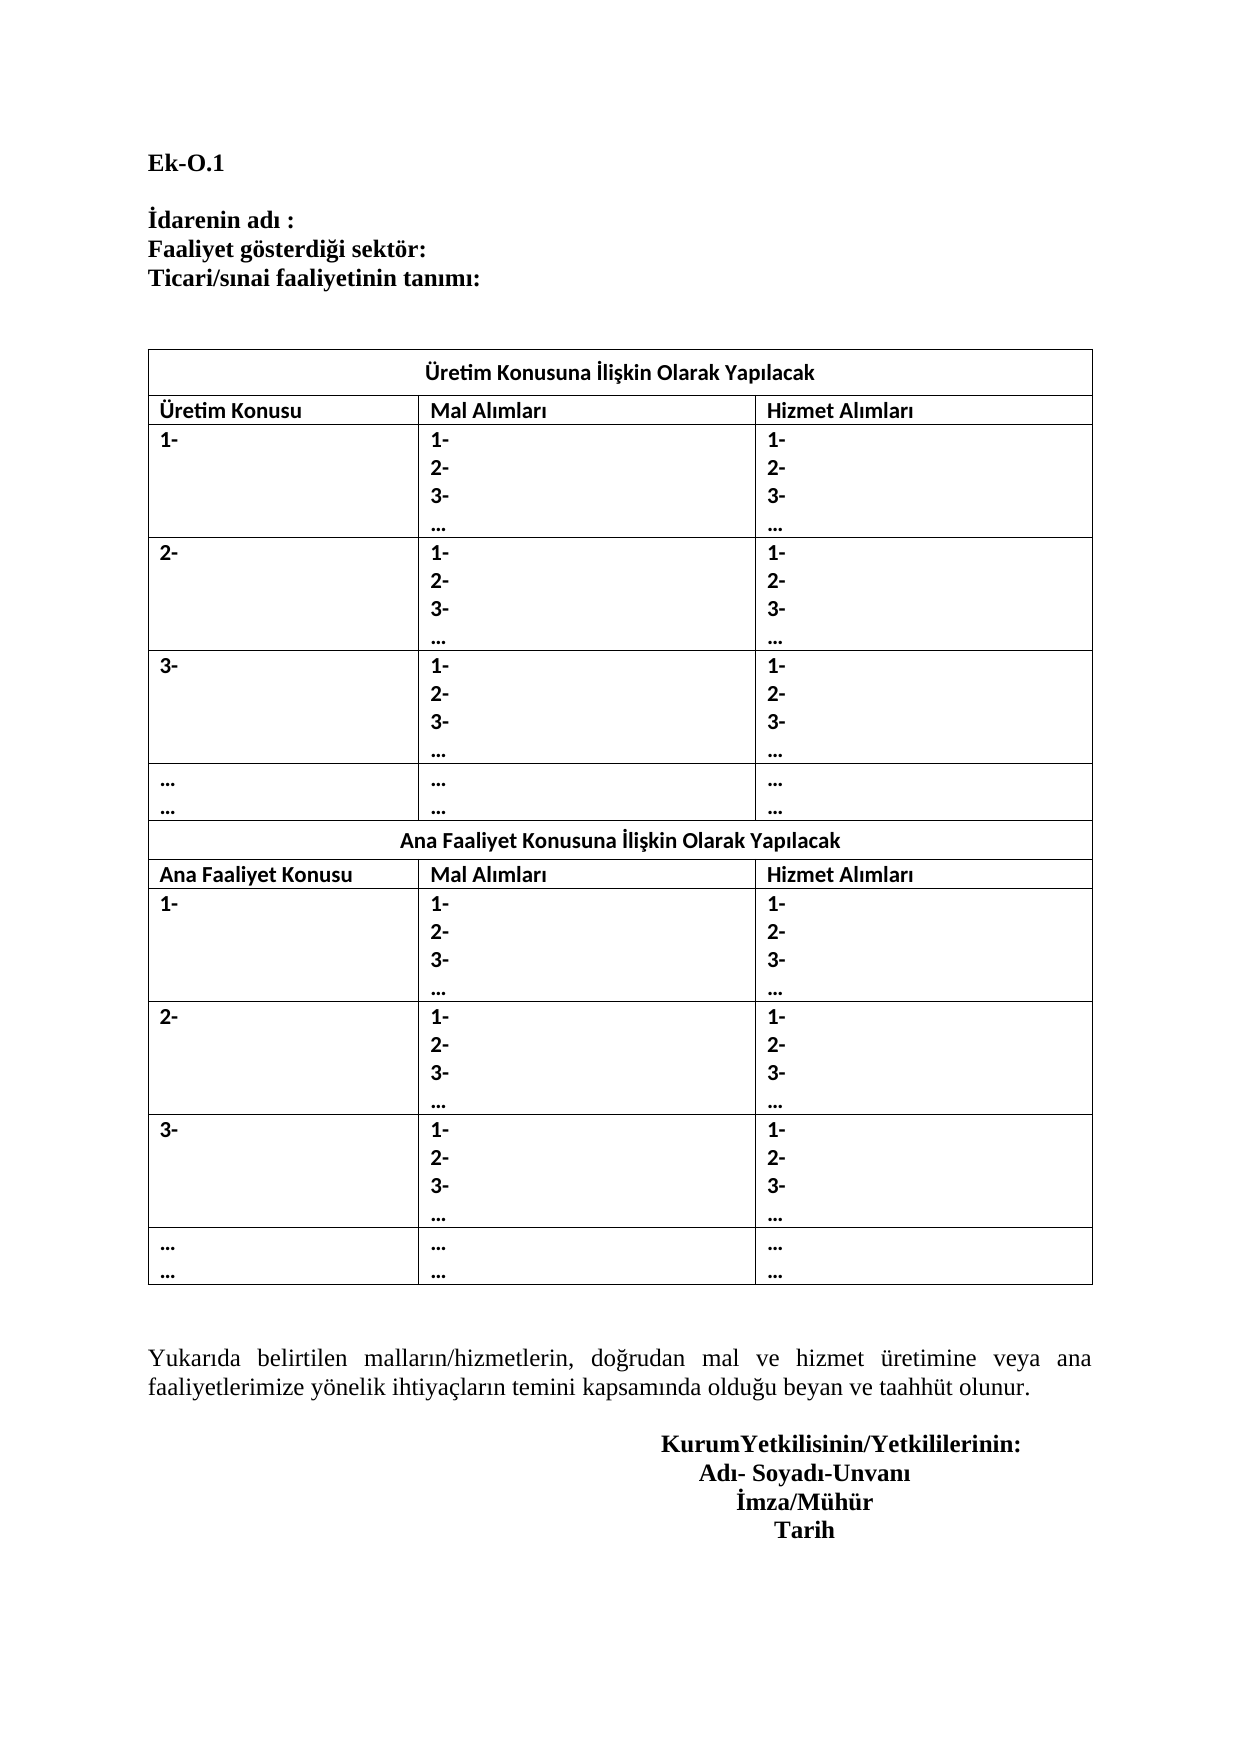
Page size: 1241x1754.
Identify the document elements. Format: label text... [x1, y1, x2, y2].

table_cell 1- 2- 3- … [756, 1002, 1092, 1114]
table_cell 1- 2- 3- … [419, 651, 755, 763]
text Adı- Soyadı-Unvanı [443, 1458, 1093, 1487]
table_cell 1- 2- 3- … [419, 1002, 755, 1114]
table_cell Hizmet Alımları [756, 860, 1092, 888]
table_cell … … [419, 764, 755, 820]
table_cell 1- 2- 3- … [419, 425, 755, 537]
table_header Üretim Konusuna İlişkin Olarak Yapılacak [149, 350, 1092, 395]
table_cell Mal Alımları [419, 396, 755, 424]
table_cell … … [756, 764, 1092, 820]
table_cell Ana Faaliyet Konusu [149, 860, 418, 888]
table_cell 3- [149, 651, 418, 763]
table_cell 1- 2- 3- … [419, 538, 755, 650]
table_cell 1- 2- 3- … [756, 889, 1092, 1001]
table_cell 1- 2- 3- … [756, 651, 1092, 763]
table_cell … … [419, 1228, 755, 1284]
table_cell … … [149, 1228, 418, 1284]
table_cell 1- 2- 3- … [756, 538, 1092, 650]
text KurumYetkilisinin/Yetkililerinin: [516, 1429, 1093, 1458]
table_cell … … [149, 764, 418, 820]
table_cell 2- [149, 1002, 418, 1114]
table_cell Mal Alımları [419, 860, 755, 888]
table_cell Üretim Konusu [149, 396, 418, 424]
text Ticari/sınai faaliyetinin tanımı: [148, 263, 1093, 291]
table_cell 3- [149, 1115, 418, 1227]
text Yukarıda belirtilen malların/hizmetlerin, doğrudan mal ve hizmet üretimine veya ana faaliyetlerimize yönelik ihtiyaçların temini kapsamında olduğu beyan ve taahhüt olunur. [148, 1343, 1093, 1400]
table_cell 1- 2- 3- … [419, 1115, 755, 1227]
table_cell 1- 2- 3- … [419, 889, 755, 1001]
text İmza/Mühür [443, 1487, 1093, 1515]
table_cell 1- 2- 3- … [756, 425, 1092, 537]
text Faaliyet gösterdiği sektör: [148, 234, 1093, 263]
text Tarih [443, 1515, 1093, 1544]
table_cell 2- [149, 538, 418, 650]
table_cell 1- [149, 425, 418, 537]
table_cell … … [756, 1228, 1092, 1284]
table_cell Ana Faaliyet Konusuna İlişkin Olarak Yapılacak [149, 821, 1092, 859]
table_cell 1- [149, 889, 418, 1001]
text İdarenin adı : [148, 205, 1093, 234]
text Ek-O.1 [148, 148, 1093, 176]
table_cell Hizmet Alımları [756, 396, 1092, 424]
table_cell 1- 2- 3- … [756, 1115, 1092, 1227]
